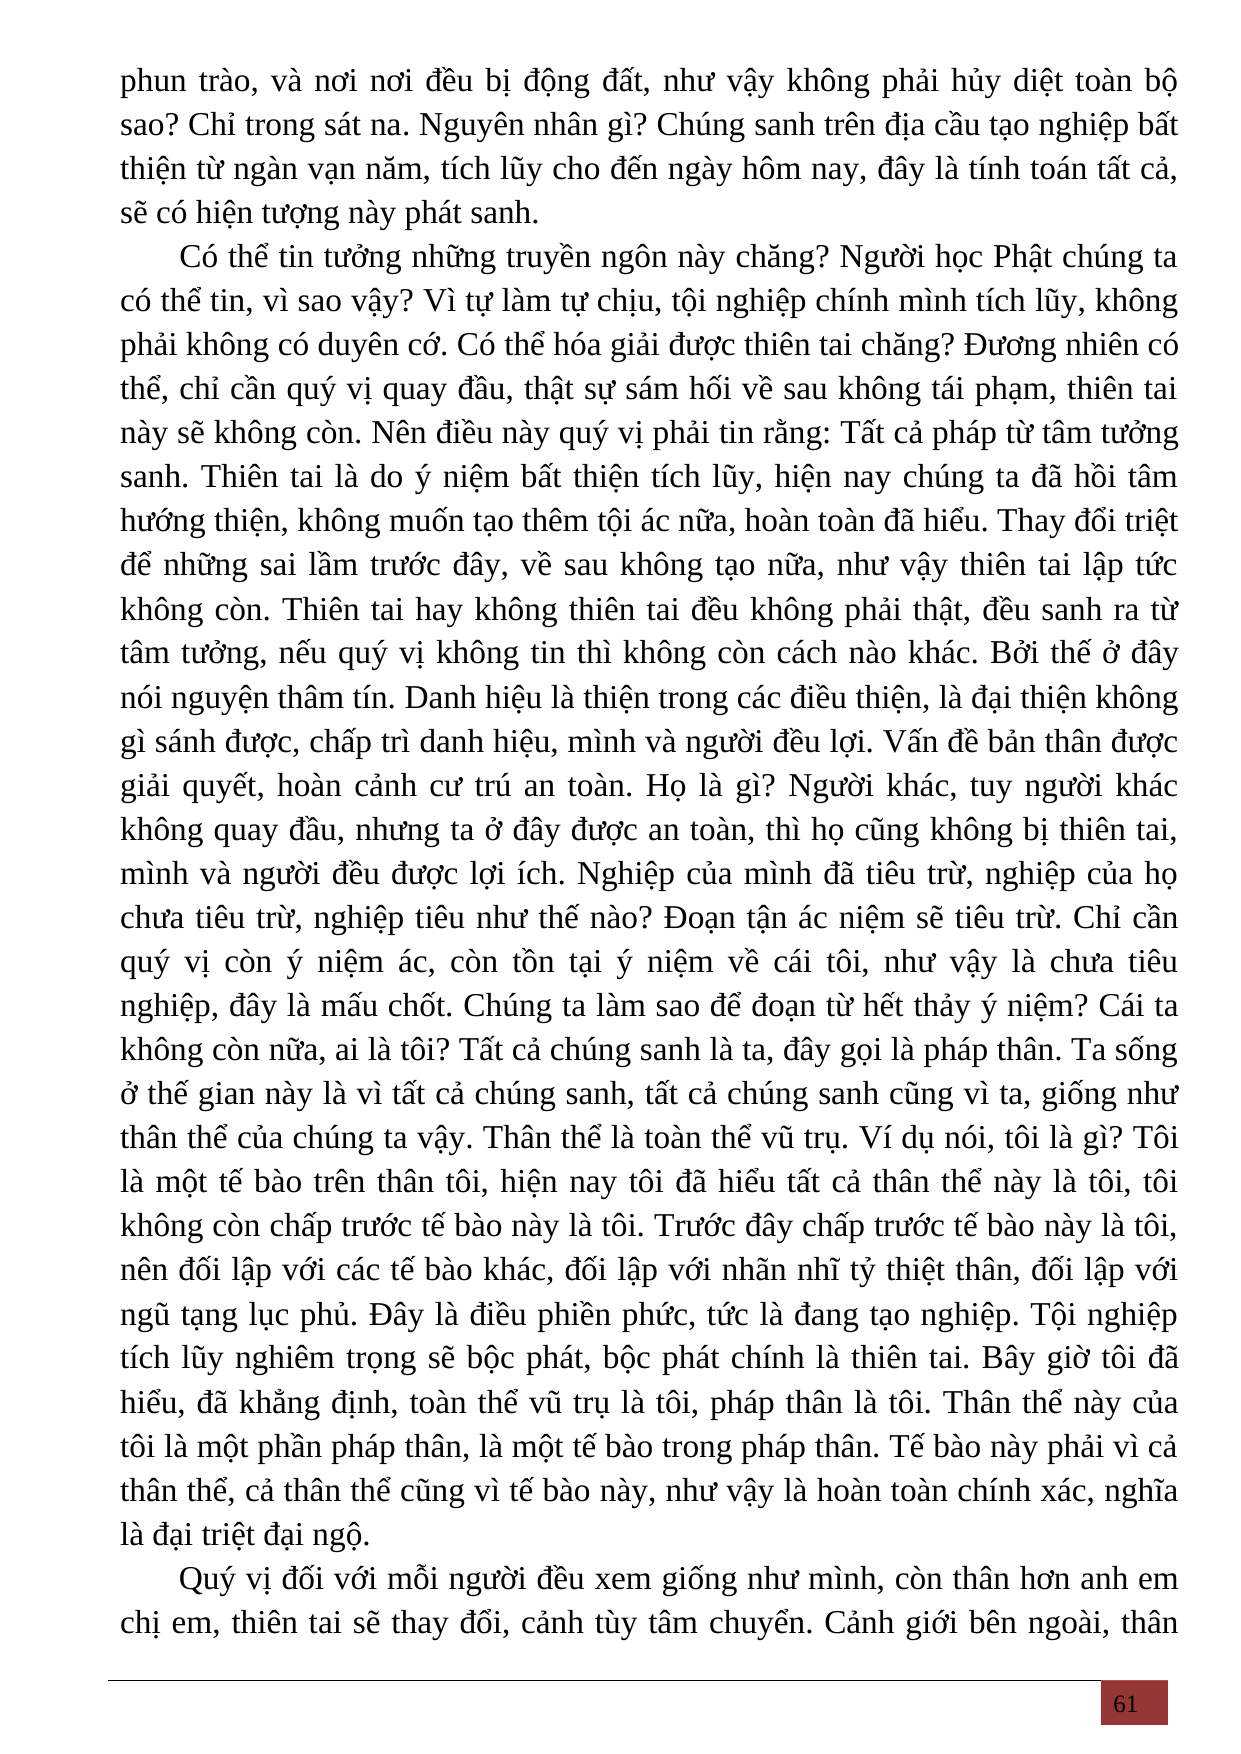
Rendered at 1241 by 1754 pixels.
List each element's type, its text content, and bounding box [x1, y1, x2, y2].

text Có thể tin tưởng những truyền ngôn này chăng? Người học Phật chúng ta có thể tin, vì sao vậy? Vì tự làm tự chịu, tội nghiệp chính mình tích lũy, không phải không có duyên cớ. Có thể hóa giải được thiên tai chăng? Đương nhiên có thể, chỉ cần quý vị quay đầu, thật sự sám hối về sau không tái phạm, thiên tai này sẽ không còn. Nên điều này quý vị phải tin rằng: Tất cả pháp từ tâm tưởng sanh. Thiên tai là do ý niệm bất thiện tích lũy, hiện nay chúng ta đã hồi tâm hướng thiện, không muốn tạo thêm tội ác nữa, hoàn toàn đã hiểu. Thay đổi triệt để những sai lầm trước đây, về sau không tạo nữa, như vậy thiên tai lập tức không còn. Thiên tai hay không thiên tai đều không phải thật, đều sanh ra từ tâm tưởng, nếu quý vị không tin thì không còn cách nào khác. Bởi thế ở đây nói nguyện thâm tín. Danh hiệu là thiện trong các điều thiện, là đại thiện không gì sánh được, chấp trì danh hiệu, mình và người đều lợi. Vấn đề bản thân được giải quyết, hoàn cảnh cư trú an toàn. Họ là gì? Người khác, tuy người khác không quay đầu, nhưng ta ở đây được an toàn, thì họ cũng không bị thiên tai, mình và người đều được lợi ích. Nghiệp của mình đã tiêu trừ, nghiệp của họ chưa tiêu trừ, nghiệp tiêu như thế nào? Đoạn tận ác niệm sẽ tiêu trừ. Chỉ cần quý vị còn ý niệm ác, còn tồn tại ý niệm về cái tôi, như vậy là chưa tiêu nghiệp, đây là mấu chốt. Chúng ta làm sao để đoạn từ hết thảy ý niệm? Cái ta không còn nữa, ai là tôi? Tất cả chúng sanh là ta, đây gọi là pháp thân. Ta sống ở thế gian này là vì tất cả chúng sanh, tất cả chúng sanh cũng vì ta, giống như thân thể của chúng ta vậy. Thân thể là toàn thể vũ trụ. Ví dụ nói, tôi là gì? Tôi là một tế bào trên thân tôi, hiện nay tôi đã hiểu tất cả thân thể này là tôi, tôi không còn chấp trước tế bào này là tôi. Trước đây chấp trước tế bào này là tôi, nên đối lập với các tế bào khác, đối lập với nhãn nhĩ tỷ thiệt thân, đối lập với ngũ tạng lục phủ. Đây là điều phiền phức, tức là đang tạo nghiệp. Tội nghiệp tích lũy nghiêm trọng sẽ bộc phát, bộc phát chính là thiên tai. Bây giờ tôi đã hiểu, đã khẳng định, toàn thể vũ trụ là tôi, pháp thân là tôi. Thân thể này của tôi là một phần pháp thân, là một tế bào trong pháp thân. Tế bào này phải vì cả thân thể, cả thân thể cũng vì tế bào này, như vậy là hoàn toàn chính xác, nghĩa là đại triệt đại ngộ. [120, 236, 1180, 1552]
